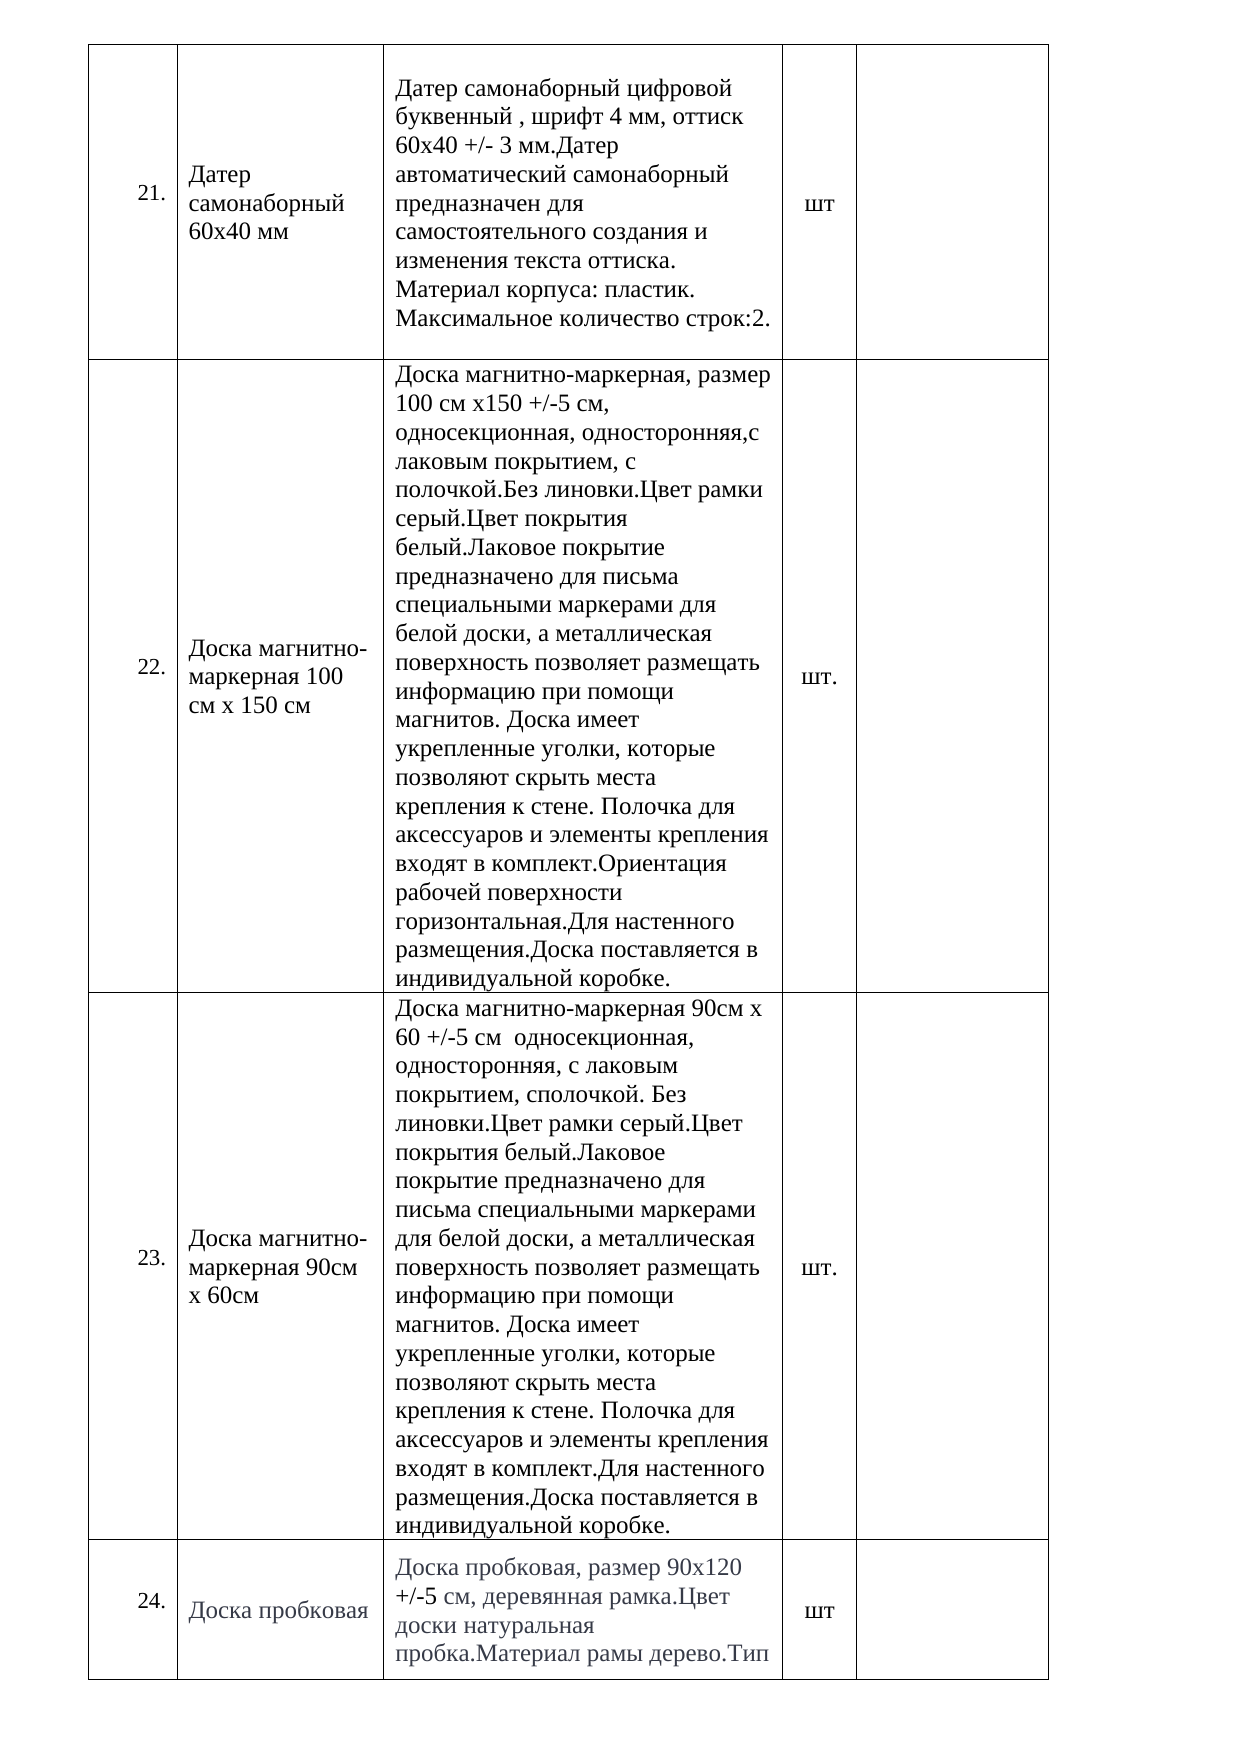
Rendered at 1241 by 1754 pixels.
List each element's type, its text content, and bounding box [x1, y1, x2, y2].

table_cell Доска магнитно-маркерная, размер 100 см x150 +/-5 см, односекционная, односторонняя,с лаковым покрытием, с полочкой.Без линовки.Цвет рамки серый.Цвет покрытия белый.Лаковое покрытие предназначено для письма специальными маркерами для белой доски, а металлическая поверхность позволяет размещать информацию при помощи магнитов. Доска имеет укрепленные уголки, которые позволяют скрыть места крепления к стене. Полочка для аксессуаров и элементы крепления входят в комплект.Ориентация рабочей поверхности горизонтальная.Для настенного размещения.Доска поставляется в индивидуальной коробке. [384, 360, 782, 992]
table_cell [384, 1540, 782, 1679]
table_cell шт. [783, 993, 856, 1539]
table_cell Датер самонаборный 60х40 мм [178, 45, 383, 358]
table_cell Датер самонаборный цифровой буквенный , шрифт 4 мм, оттиск 60х40 +/- 3 мм.Датер автоматический самонаборный предназначен для самостоятельного создания и изменения текста оттиска. Материал корпуса: пластик. Максимальное количество строк:2. [384, 45, 782, 358]
table_cell Доска магнитно-маркерная 100 см х 150 см [178, 360, 383, 992]
table_cell шт. [783, 360, 856, 992]
table_cell [857, 1540, 1048, 1679]
table_cell шт [783, 45, 856, 358]
table_cell [857, 360, 1048, 992]
table_cell [89, 360, 177, 992]
table_cell [857, 45, 1048, 358]
table_cell [857, 993, 1048, 1539]
table_cell [89, 993, 177, 1539]
table_cell [89, 1540, 177, 1679]
table_cell Доска магнитно-маркерная 90см х 60см [178, 993, 383, 1539]
table_cell Доска магнитно-маркерная 90см х 60 +/-5 см односекционная, односторонняя, с лаковым покрытием, сполочкой. Без линовки.Цвет рамки серый.Цвет покрытия белый.Лаковое покрытие предназначено для письма специальными маркерами для белой доски, а металлическая поверхность позволяет размещать информацию при помощи магнитов. Доска имеет укрепленные уголки, которые позволяют скрыть места крепления к стене. Полочка для аксессуаров и элементы крепления входят в комплект.Для настенного размещения.Доска поставляется в индивидуальной коробке. [384, 993, 782, 1539]
table_cell [89, 45, 177, 358]
table_cell Доска пробковая [178, 1540, 383, 1679]
table_cell шт [783, 1540, 856, 1679]
